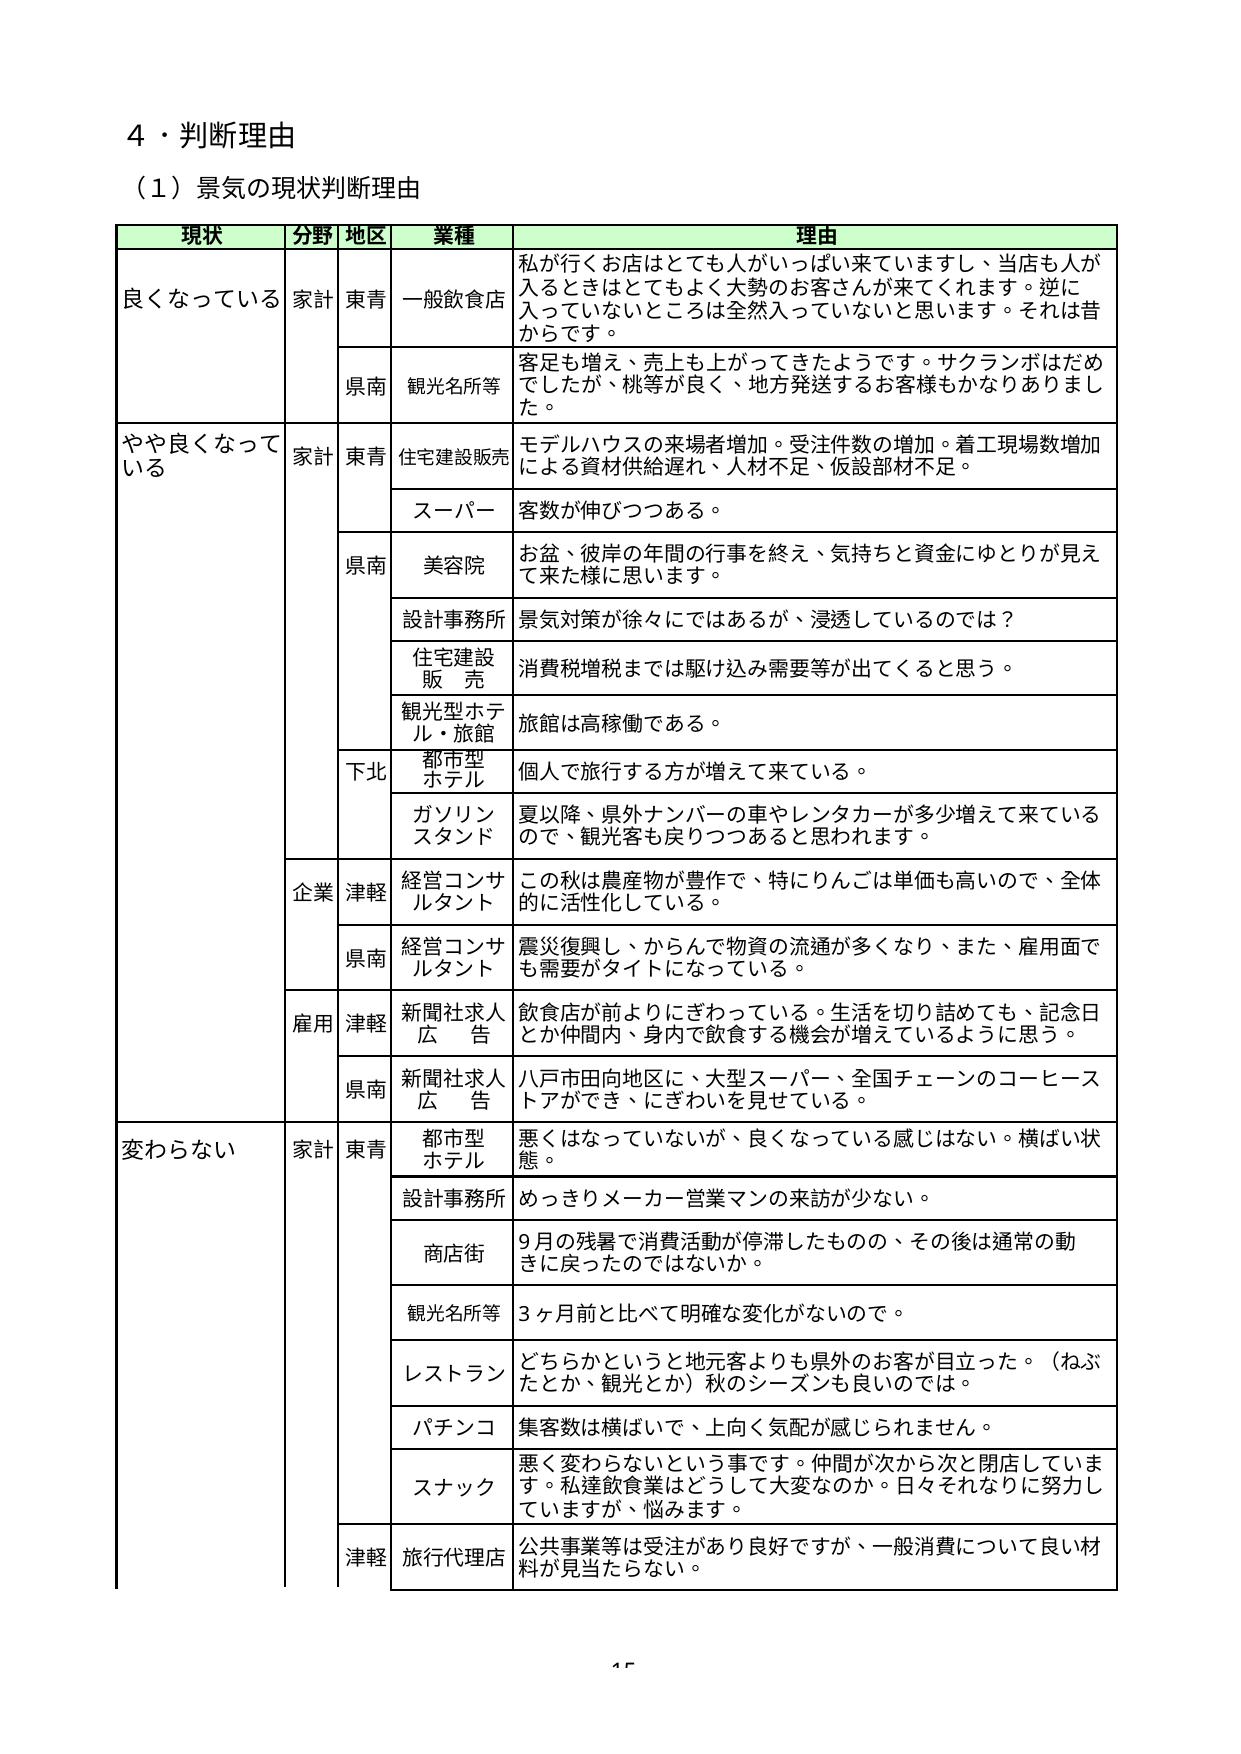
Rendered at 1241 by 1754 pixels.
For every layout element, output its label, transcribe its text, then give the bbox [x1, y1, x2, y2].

table_cell 設計事務所 [392, 599, 512, 640]
table_cell 八戸市田向地区に、大型スーパー、全国チェーンのコーヒーストアができ、にぎわいを見せている。 [514, 1057, 1116, 1121]
table_cell 設計事務所 [392, 1178, 512, 1218]
table_cell 家計 [286, 424, 337, 858]
table_cell 悪く変わらないという事です。仲間が次から次と閉店しています。私達飲食業はどうして大変なのか。日々それなりに努力していますが、悩みます。 [514, 1450, 1116, 1523]
table_cell 津軽 [339, 991, 390, 1055]
table_cell お盆、彼岸の年間の行事を終え、気持ちと資金にゆとりが見えて来た様に思います。 [514, 533, 1116, 597]
table_header 業種 [392, 226, 512, 248]
table_cell 景気対策が徐々にではあるが、浸透しているのでは？ [514, 599, 1116, 640]
table_cell モデルハウスの来場者増加。受注件数の増加。着工現場数増加による資材供給遅れ、人材不足、仮設部材不足。 [514, 424, 1116, 488]
table_cell 都市型 ホテル [392, 751, 512, 792]
table_cell 旅行代理店 [392, 1525, 512, 1589]
table_cell 観光名所等 [392, 348, 512, 422]
table_cell 県南 [339, 1057, 390, 1121]
subtitle ４．判断理由 [121, 115, 1157, 154]
table_cell 9月の残暑で消費活動が停滞したものの、その後は通常の動きに戻ったのではないか。 [514, 1221, 1116, 1284]
table_cell 経営コンサルタント [392, 926, 512, 989]
table_cell 家計 [285, 1123, 338, 1589]
table_cell 新聞社求人広 告 [392, 991, 512, 1055]
table_cell この秋は農産物が豊作で、特にりんごは単価も高いので、全体的に活性化している。 [514, 860, 1116, 923]
table_cell 飲食店が前よりにぎわっている。生活を切り詰めても、記念日とか仲間内、身内で飲食する機会が増えているように思う。 [514, 991, 1116, 1055]
table_cell 変わらない [118, 1123, 284, 1589]
table_cell 津軽 [338, 1525, 390, 1589]
table_cell スーパー [392, 490, 512, 531]
table_cell 3ヶ月前と比べて明確な変化がないので。 [514, 1286, 1116, 1339]
table_cell 都市型ホテル [392, 1123, 512, 1175]
table_cell 観光型ホテル・旅館 [392, 696, 512, 748]
table_cell 県南 [339, 348, 390, 422]
subtitle （１）景気の現状判断理由 [121, 170, 1157, 204]
table_cell 新聞社求人広 告 [392, 1057, 512, 1121]
table_cell ガソリンスタンド [392, 794, 512, 858]
table_cell 家計 [286, 250, 337, 422]
table_cell 住宅建設販 売 [392, 642, 512, 694]
table_cell 個人で旅行する方が増えて来ている。 [514, 751, 1116, 792]
table_cell 商店街 [392, 1221, 512, 1284]
table_cell 集客数は横ばいで、上向く気配が感じられません。 [514, 1407, 1116, 1448]
table_cell 客足も増え、売上も上がってきたようです。サクランボはだめでしたが、桃等が良く、地方発送するお客様もかなりありました。 [514, 348, 1116, 422]
table_cell 一般飲食店 [392, 250, 512, 346]
table_cell やや良くなっている [118, 424, 284, 1121]
table_header 理由 [514, 226, 1116, 248]
table_cell 私が行くお店はとても人がいっぱい来ていますし、当店も人が入るときはとてもよく大勢のお客さんが来てくれます。逆に 入っていないところは全然入っていないと思います。それは昔からです。 [514, 250, 1116, 346]
table_cell 東青 [339, 1123, 390, 1523]
table_cell 津軽 [339, 860, 390, 923]
table_header 現状 [118, 226, 284, 248]
table_cell 企業 [286, 860, 337, 989]
table_cell 夏以降、県外ナンバーの車やレンタカーが多少増えて来ているので、観光客も戻りつつあると思われます。 [514, 794, 1116, 858]
table_cell 客数が伸びつつある。 [514, 490, 1116, 531]
table_cell 経営コンサルタント [392, 860, 512, 923]
table_cell 東青 [339, 424, 390, 531]
table_cell 悪くはなっていないが、良くなっている感じはない。横ばい状態。 [514, 1123, 1116, 1175]
table_cell 下北 [339, 751, 390, 858]
table_cell 県南 [339, 926, 390, 989]
table_cell 消費税増税までは駆け込み需要等が出てくると思う。 [514, 642, 1116, 694]
table_cell 県南 [339, 533, 390, 748]
table_cell 美容院 [392, 533, 512, 597]
table_cell どちらかというと地元客よりも県外のお客が目立った。（ねぶたとか、観光とか）秋のシーズンも良いのでは。 [514, 1341, 1116, 1404]
table_cell スナック [392, 1450, 512, 1523]
table_cell 震災復興し、からんで物資の流通が多くなり、また、雇用面でも需要がタイトになっている。 [514, 926, 1116, 989]
table_cell 良くなっている [118, 250, 284, 422]
table_cell めっきりメーカー営業マンの来訪が少ない。 [514, 1178, 1116, 1218]
table_cell レストラン [392, 1341, 512, 1404]
table_cell パチンコ [392, 1407, 512, 1448]
table_cell 旅館は高稼働である。 [514, 696, 1116, 748]
table_header 分野 [286, 226, 337, 248]
table_cell 東青 [339, 250, 390, 346]
table_header 地区 [339, 226, 390, 248]
table_cell 公共事業等は受注があり良好ですが、一般消費について良い材料が見当たらない。 [514, 1525, 1116, 1589]
table_cell 住宅建設販売 [392, 424, 512, 488]
table_cell 雇用 [286, 991, 337, 1121]
table_cell 観光名所等 [392, 1286, 512, 1339]
